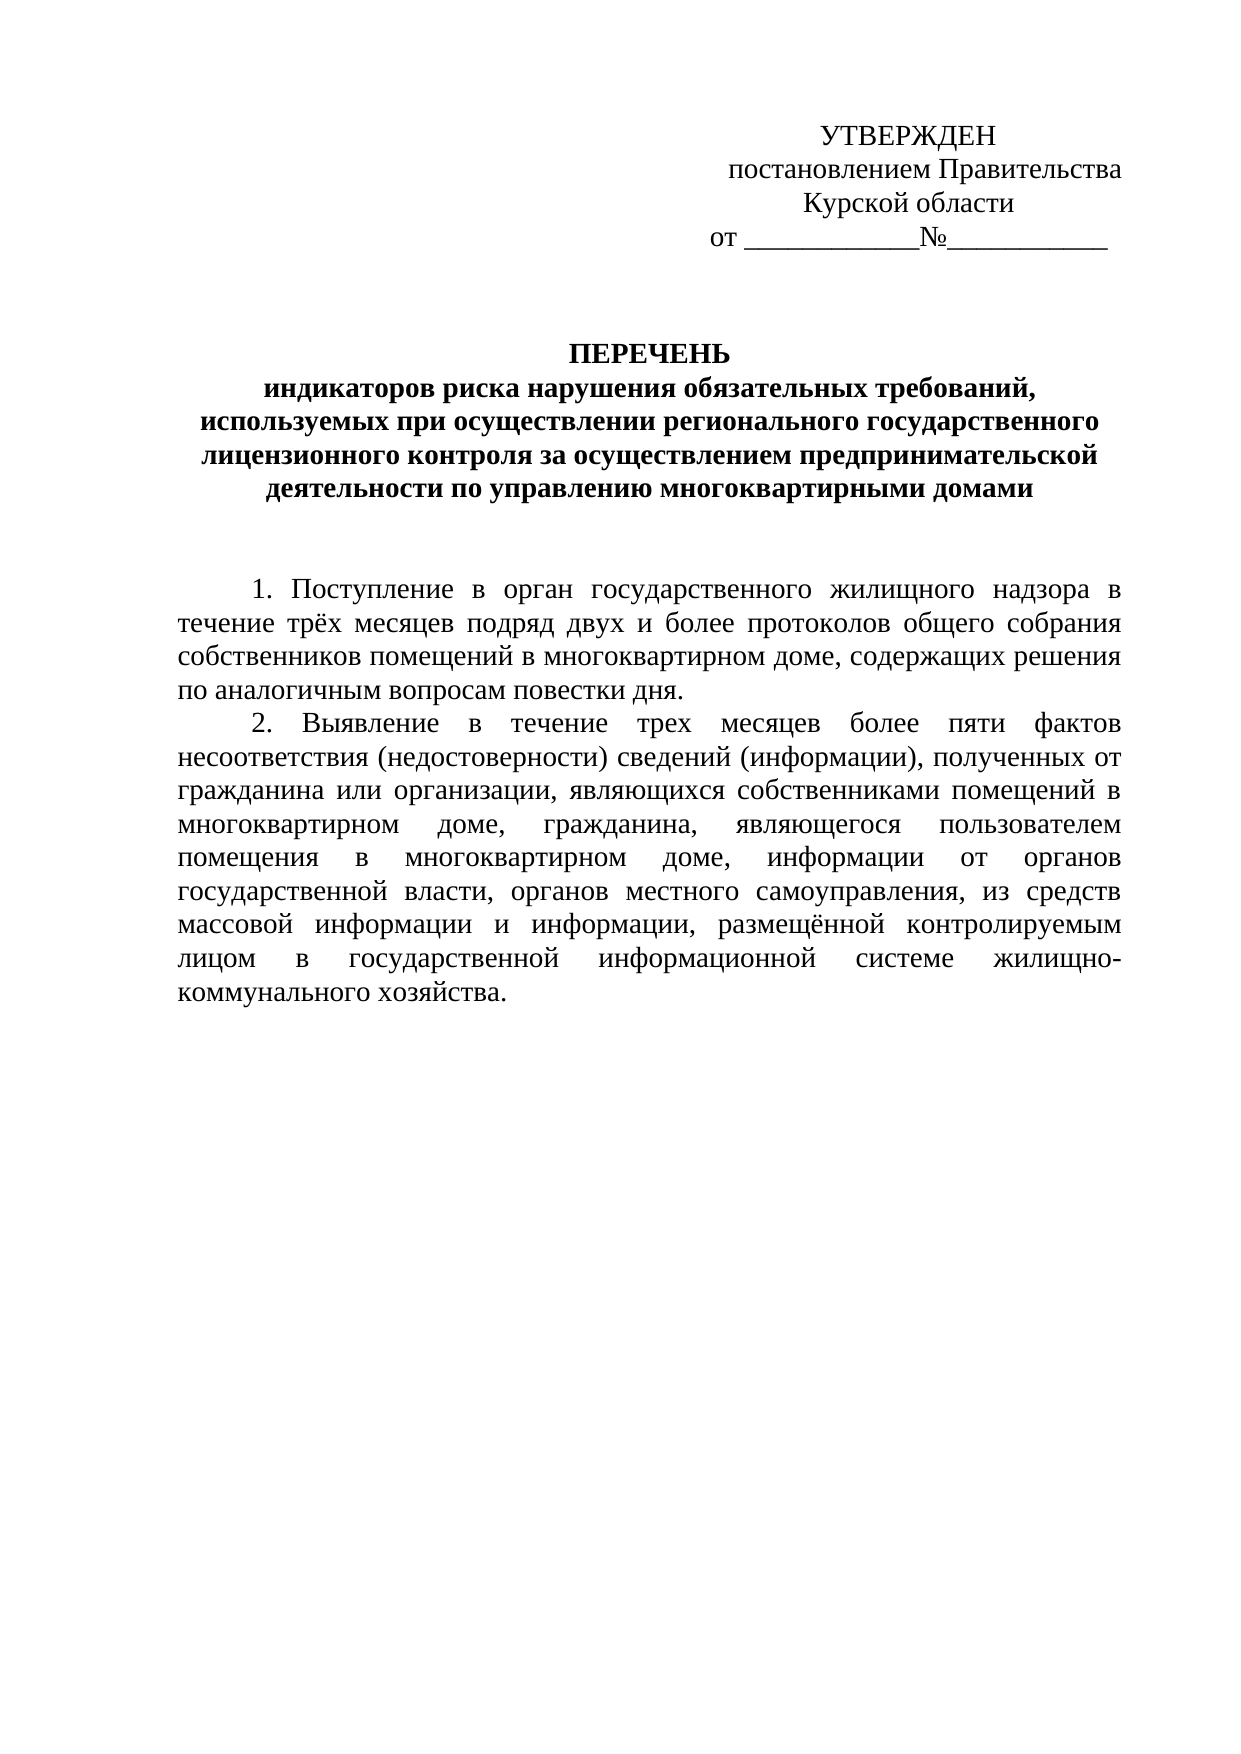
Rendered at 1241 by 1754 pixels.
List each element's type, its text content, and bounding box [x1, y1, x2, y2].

text УТВЕРЖДЕН [620, 118, 1122, 152]
text индикаторов риска нарушения обязательных требований, используемых при осуществлении регионального государственного лицензионного контроля за осуществлением предпринимательской деятельности по управлению многоквартирными домами [177, 370, 1122, 504]
text 2. Выявление в течение трех месяцев более пяти фактов несоответствия (недостоверности) сведений (информации), полученных от гражданина или организации, являющихся собственниками помещений в многоквартирном доме, гражданина, являющегося пользователем помещения в многоквартирном доме, информации от органов государственной власти, органов местного самоуправления, из средств массовой информации и информации, размещённой контролируемым лицом в государственной информационной системе жилищно-коммунального хозяйства. [177, 705, 1122, 1007]
text постановлением Правительства [177, 152, 1122, 185]
text от ____________№___________ [177, 219, 1122, 252]
text Курской области [177, 185, 1122, 219]
text 1. Поступление в орган государственного жилищного надзора в течение трёх месяцев подряд двух и более протоколов общего собрания собственников помещений в многоквартирном доме, содержащих решения по аналогичным вопросам повестки дня. [177, 571, 1122, 705]
text ПЕРЕЧЕНЬ [177, 336, 1122, 370]
